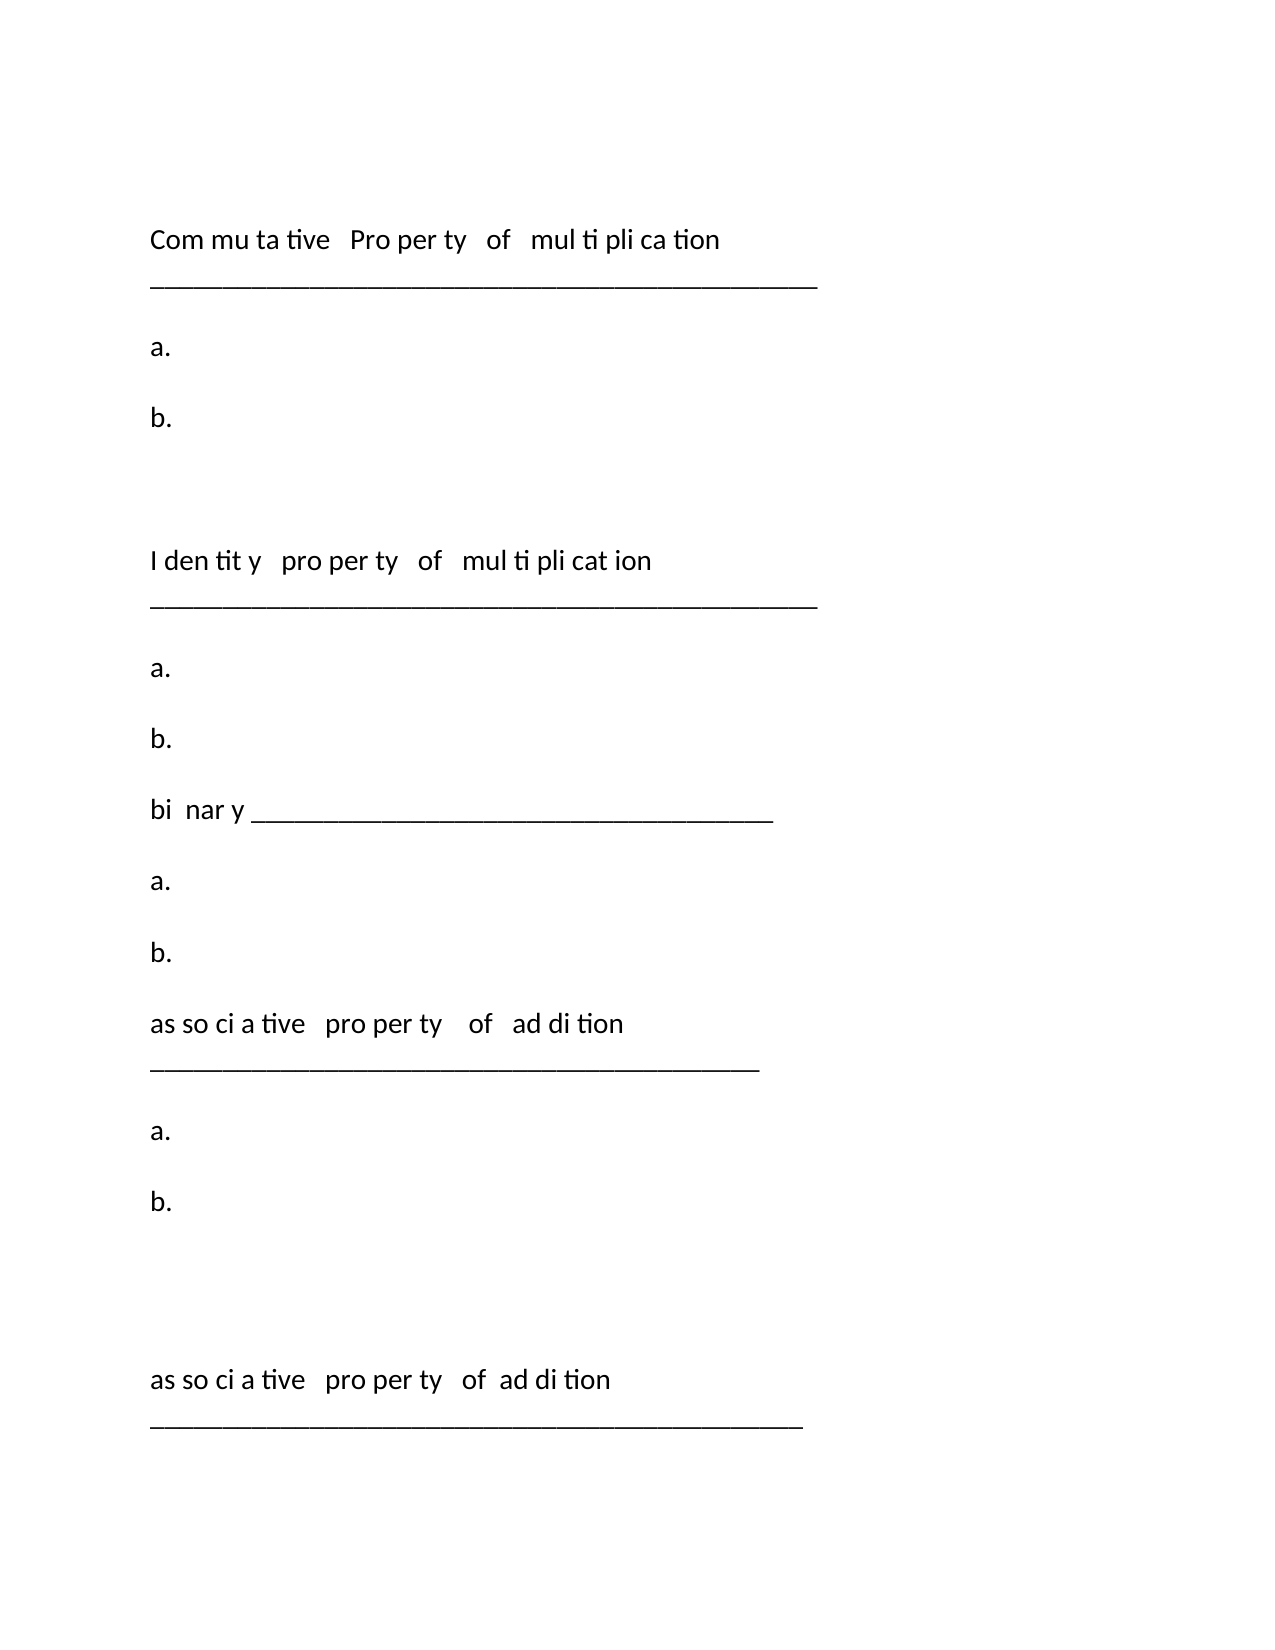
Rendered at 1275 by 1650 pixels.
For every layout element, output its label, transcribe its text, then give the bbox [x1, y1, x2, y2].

text as so ci a tive pro per ty of ad di tion _____________________________________________ [150, 1361, 1125, 1432]
text b. [150, 720, 1125, 756]
text I den tit y pro per ty of mul ti pli cat ion ______________________________________________ [150, 542, 1125, 613]
text a. [150, 1112, 1125, 1147]
text b. [150, 934, 1125, 969]
text b. [150, 1183, 1125, 1219]
text b. [150, 399, 1125, 435]
text a. [150, 862, 1125, 898]
text a. [150, 649, 1125, 684]
text a. [150, 328, 1125, 364]
text as so ci a tive pro per ty of ad di tion __________________________________________ [150, 1005, 1125, 1076]
text bi nar y ____________________________________ [150, 791, 1125, 827]
text Com mu ta tive Pro per ty of mul ti pli ca tion ______________________________________________ [150, 221, 1125, 292]
